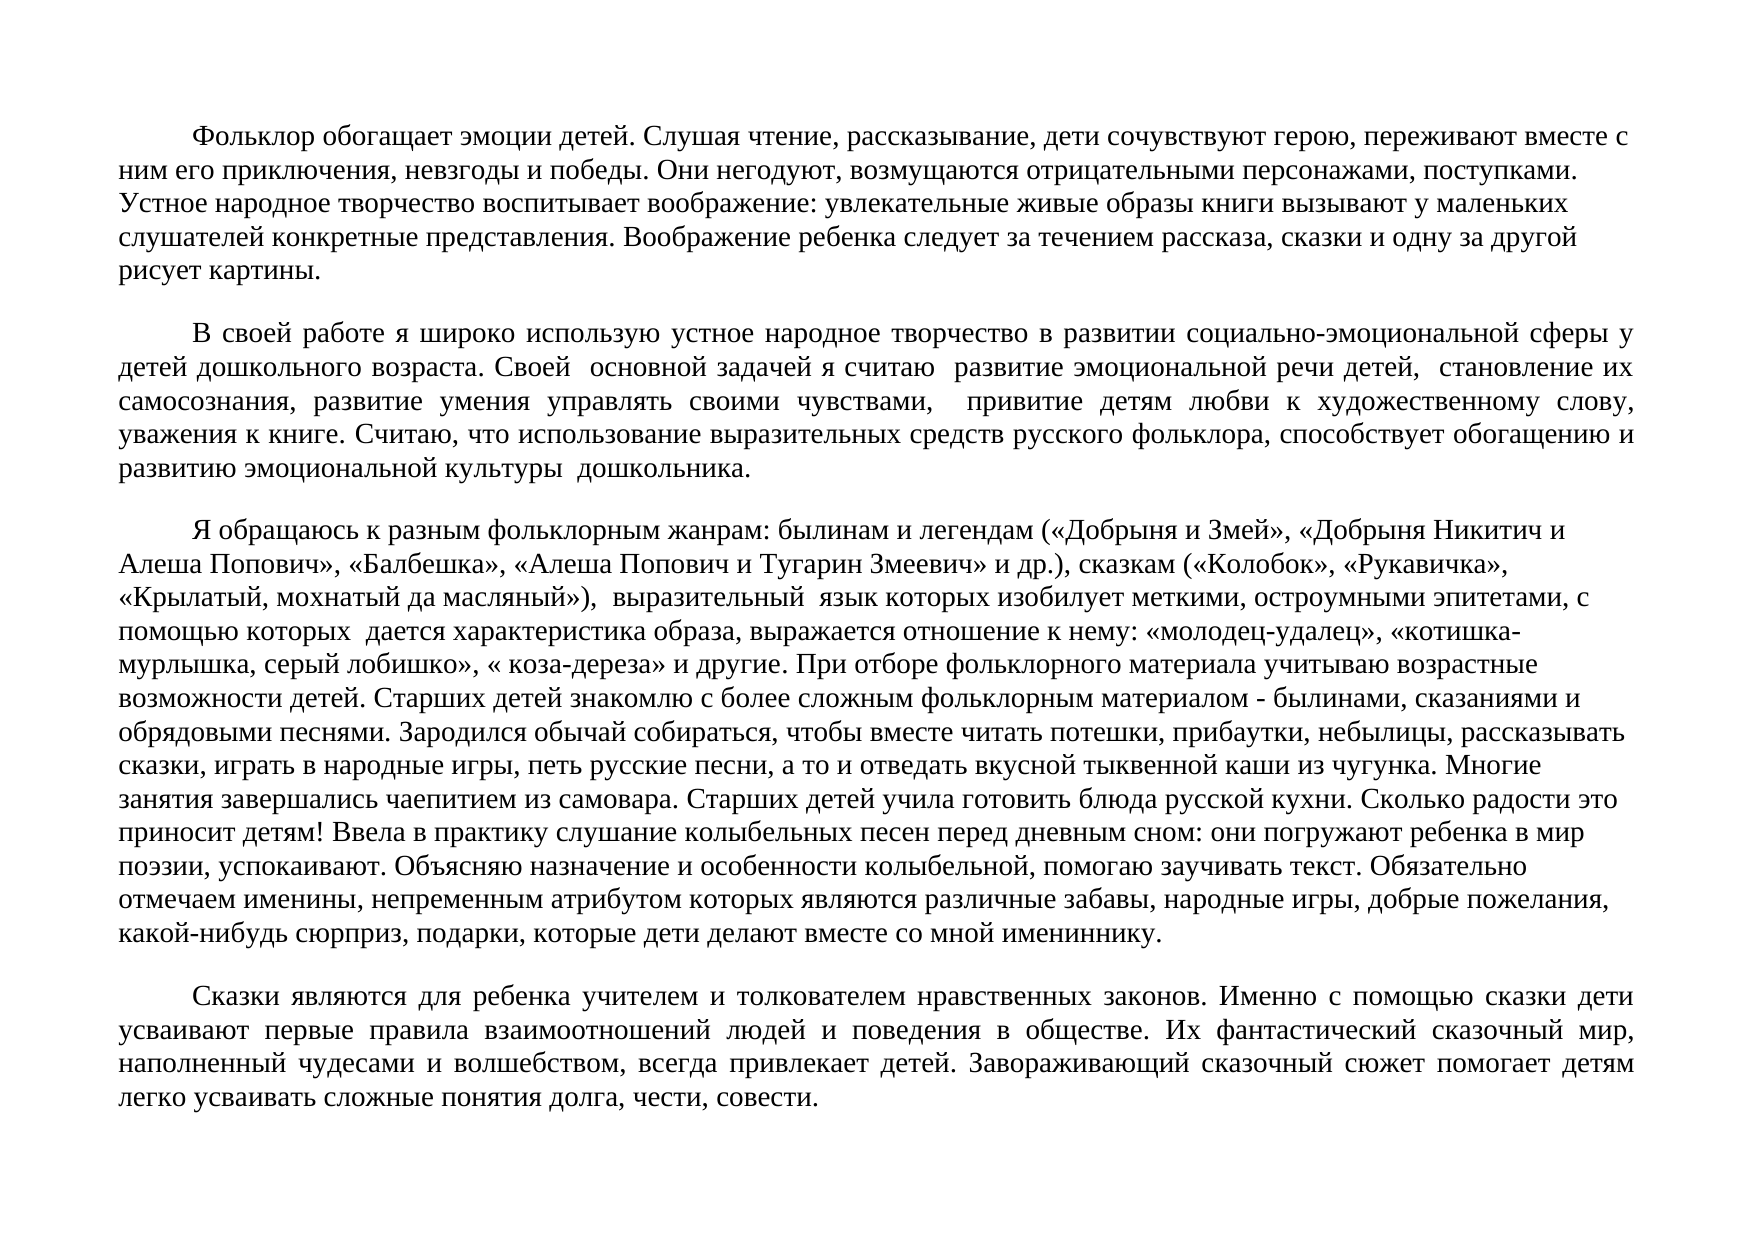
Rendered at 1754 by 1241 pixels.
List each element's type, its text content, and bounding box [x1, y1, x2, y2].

text В своей работе я широко использую устное народное творчество в развитии социально-эмоциональной сферы у детей дошкольного возраста. Своей основной задачей я считаю развитие эмоциональной речи детей, становление их самосознания, развитие умения управлять своими чувствами, привитие детям любви к художественному слову, уважения к книге. Считаю, что использование выразительных средств русского фольклора, способствует обогащению и развитию эмоциональной культуры дошкольника. [118, 316, 1636, 483]
text Сказки являются для ребенка учителем и толкователем нравственных законов. Именно с помощью сказки дети усваивают первые правила взаимоотношений людей и поведения в обществе. Их фантастический сказочный мир, наполненный чудесами и волшебством, всегда привлекает детей. Завораживающий сказочный сюжет помогает детям легко усваивать сложные понятия долга, чести, совести. [118, 978, 1636, 1112]
text Фольклор обогащает эмоции детей. Слушая чтение, рассказывание, дети сочувствуют герою, переживают вместе с ним его приключения, невзгоды и победы. Они негодуют, возмущаются отрицательными персонажами, поступками. Устное народное творчество воспитывает воображение: увлекательные живые образы книги вызывают у маленьких слушателей конкретные представления. Воображение ребенка следует за течением рассказа, сказки и одну за другой рисует картины. [118, 118, 1636, 286]
text Я обращаюсь к разным фольклорным жанрам: былинам и легендам («Добрыня и Змей», «Добрыня Никитич и Алеша Попович», «Балбешка», «Алеша Попович и Тугарин Змеевич» и др.), сказкам («Колобок», «Рукавичка», «Крылатый, мохнатый да масляный»), выразительный язык которых изобилует меткими, остроумными эпитетами, с помощью которых дается характеристика образа, выражается отношение к нему: «молодец-удалец», «котишка-мурлышка, серый лобишко», « коза-дереза» и другие. При отборе фольклорного материала учитываю возрастные возможности детей. Старших детей знакомлю с более сложным фольклорным материалом - былинами, сказаниями и обрядовыми песнями. Зародился обычай собираться, чтобы вместе читать потешки, прибаутки, небылицы, рассказывать сказки, играть в народные игры, петь русские песни, а то и отведать вкусной тыквенной каши из чугунка. Многие занятия завершались чаепитием из самовара. Старших детей учила готовить блюда русской кухни. Сколько радости это приносит детям! Ввела в практику слушание колыбельных песен перед дневным сном: они погружают ребенка в мир поэзии, успокаивают. Объясняю назначение и особенности колыбельной, помогаю заучивать текст. Обязательно отмечаем именины, непременным атрибутом которых являются различные забавы, народные игры, добрые пожелания, какой-нибудь сюрприз, подарки, которые дети делают вместе со мной имениннику. [118, 512, 1636, 948]
